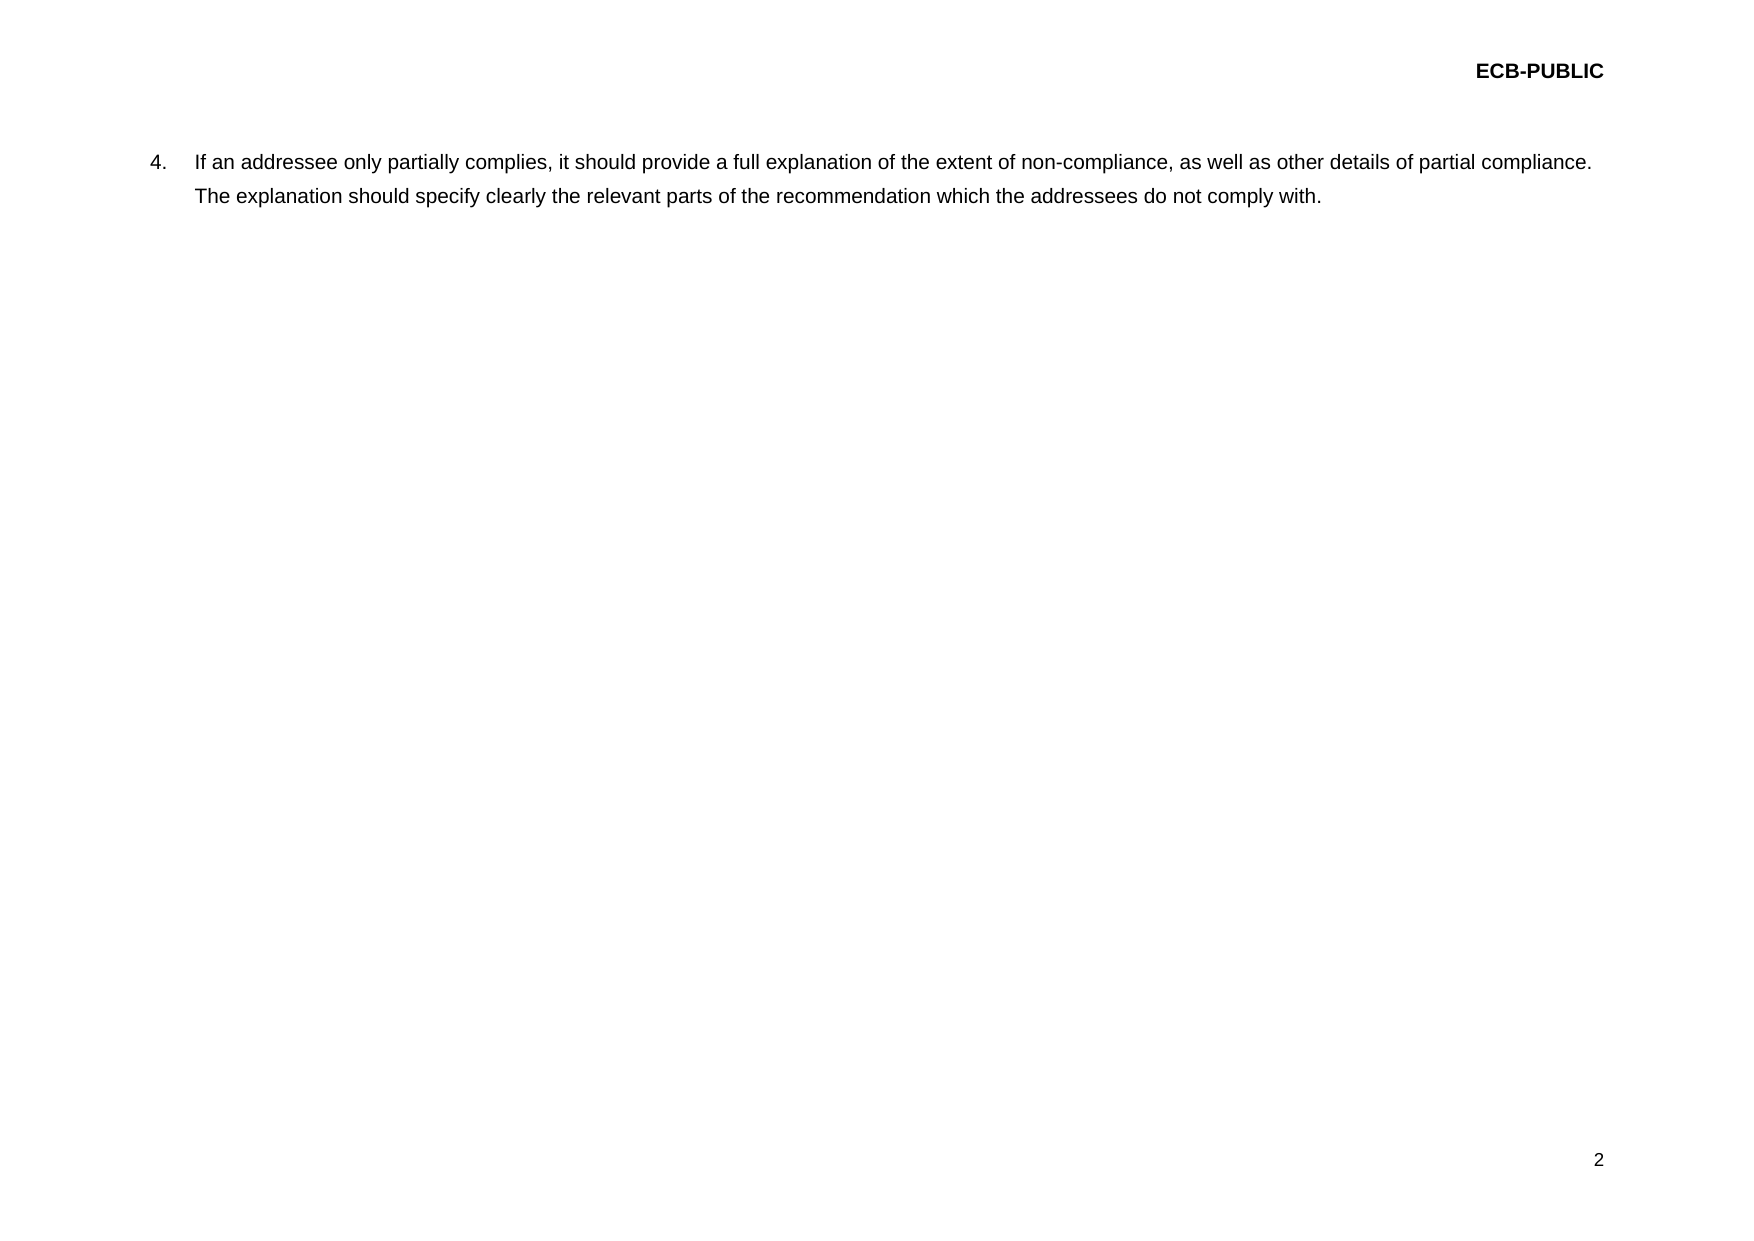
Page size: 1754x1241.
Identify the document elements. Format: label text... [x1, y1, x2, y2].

list If an addressee only partially complies, it should provide a full explanation of the extent of non-compliance, as well as other details of partial compliance. The explanation should specify clearly the relevant parts of the recommendation which the addressees do not comply with. [150, 150, 1604, 208]
